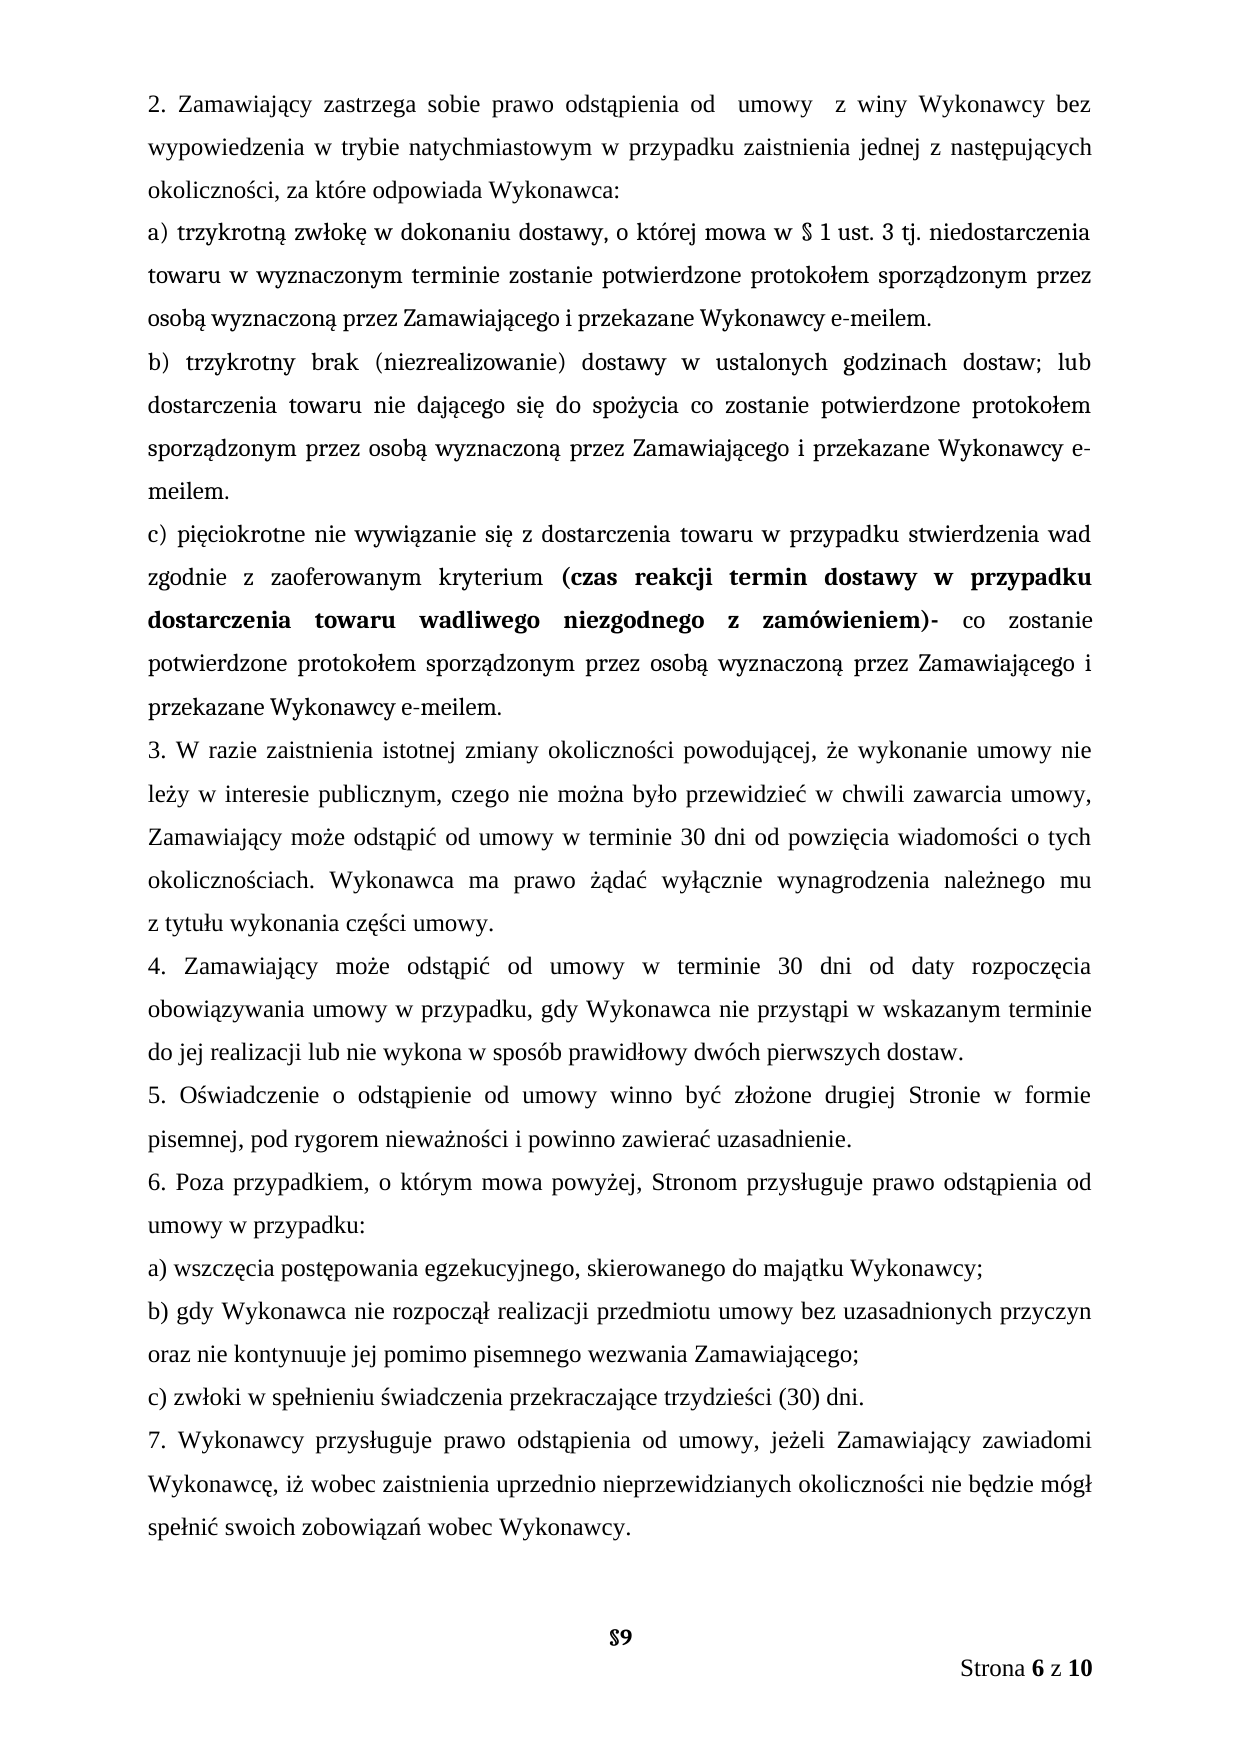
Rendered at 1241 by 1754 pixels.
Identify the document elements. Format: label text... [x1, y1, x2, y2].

text 6. Poza przypadkiem, o którym mowa powyżej, Stronom przysługuje prawo odstąpienia od umowy w przypadku: [148, 1167, 1093, 1239]
text 2. Zamawiający zastrzega sobie prawo odstąpienia od umowy z winy Wykonawcy bez wypowiedzenia w trybie natychmiastowym w przypadku zaistnienia jednej z następujących okoliczności, za które odpowiada Wykonawca: [148, 89, 1093, 204]
text a) wszczęcia postępowania egzekucyjnego, skierowanego do majątku Wykonawcy; [148, 1253, 1093, 1282]
text 4. Zamawiający może odstąpić od umowy w terminie 30 dni od daty rozpoczęcia obowiązywania umowy w przypadku, gdy Wykonawca nie przystąpi w wskazanym terminie do jej realizacji lub nie wykona w sposób prawidłowy dwóch pierwszych dostaw. [148, 951, 1093, 1066]
text c) pięciokrotne nie wywiązanie się z dostarczenia towaru w przypadku stwierdzenia wad zgodnie z zaoferowanym kryterium (czas reakcji termin dostawy w przypadku dostarczenia towaru wadliwego niezgodnego z zamówieniem)- co zostanie potwierdzone protokołem sporządzonym przez osobą wyznaczoną przez Zamawiającego i przekazane Wykonawcy e-meilem. [148, 520, 1093, 721]
text b) gdy Wykonawca nie rozpoczął realizacji przedmiotu umowy bez uzasadnionych przyczyn oraz nie kontynuuje jej pomimo pisemnego wezwania Zamawiającego; [148, 1296, 1093, 1368]
text 7. Wykonawcy przysługuje prawo odstąpienia od umowy, jeżeli Zamawiający zawiadomi Wykonawcę, iż wobec zaistnienia uprzednio nieprzewidzianych okoliczności nie będzie mógł spełnić swoich zobowiązań wobec Wykonawcy. [148, 1426, 1093, 1541]
text 5. Oświadczenie o odstąpienie od umowy winno być złożone drugiej Stronie w formie pisemnej, pod rygorem nieważności i powinno zawierać uzasadnienie. [148, 1081, 1093, 1152]
text §9 [148, 1624, 1093, 1651]
text a) trzykrotną zwłokę w dokonaniu dostawy, o której mowa w § 1 ust. 3 tj. niedostarczenia towaru w wyznaczonym terminie zostanie potwierdzone protokołem sporządzonym przez osobą wyznaczoną przez Zamawiającego i przekazane Wykonawcy e-meilem. [148, 218, 1093, 333]
text c) zwłoki w spełnieniu świadczenia przekraczające trzydzieści (30) dni. [148, 1382, 1093, 1411]
text 3. W razie zaistnienia istotnej zmiany okoliczności powodującej, że wykonanie umowy nie leży w interesie publicznym, czego nie można było przewidzieć w chwili zawarcia umowy, Zamawiający może odstąpić od umowy w terminie 30 dni od powzięcia wiadomości o tych okolicznościach. Wykonawca ma prawo żądać wyłącznie wynagrodzenia należnego mu z tytułu wykonania części umowy. [148, 736, 1093, 937]
text b) trzykrotny brak (niezrealizowanie) dostawy w ustalonych godzinach dostaw; lub dostarczenia towaru nie dającego się do spożycia co zostanie potwierdzone protokołem sporządzonym przez osobą wyznaczoną przez Zamawiającego i przekazane Wykonawcy e-meilem. [148, 347, 1093, 506]
